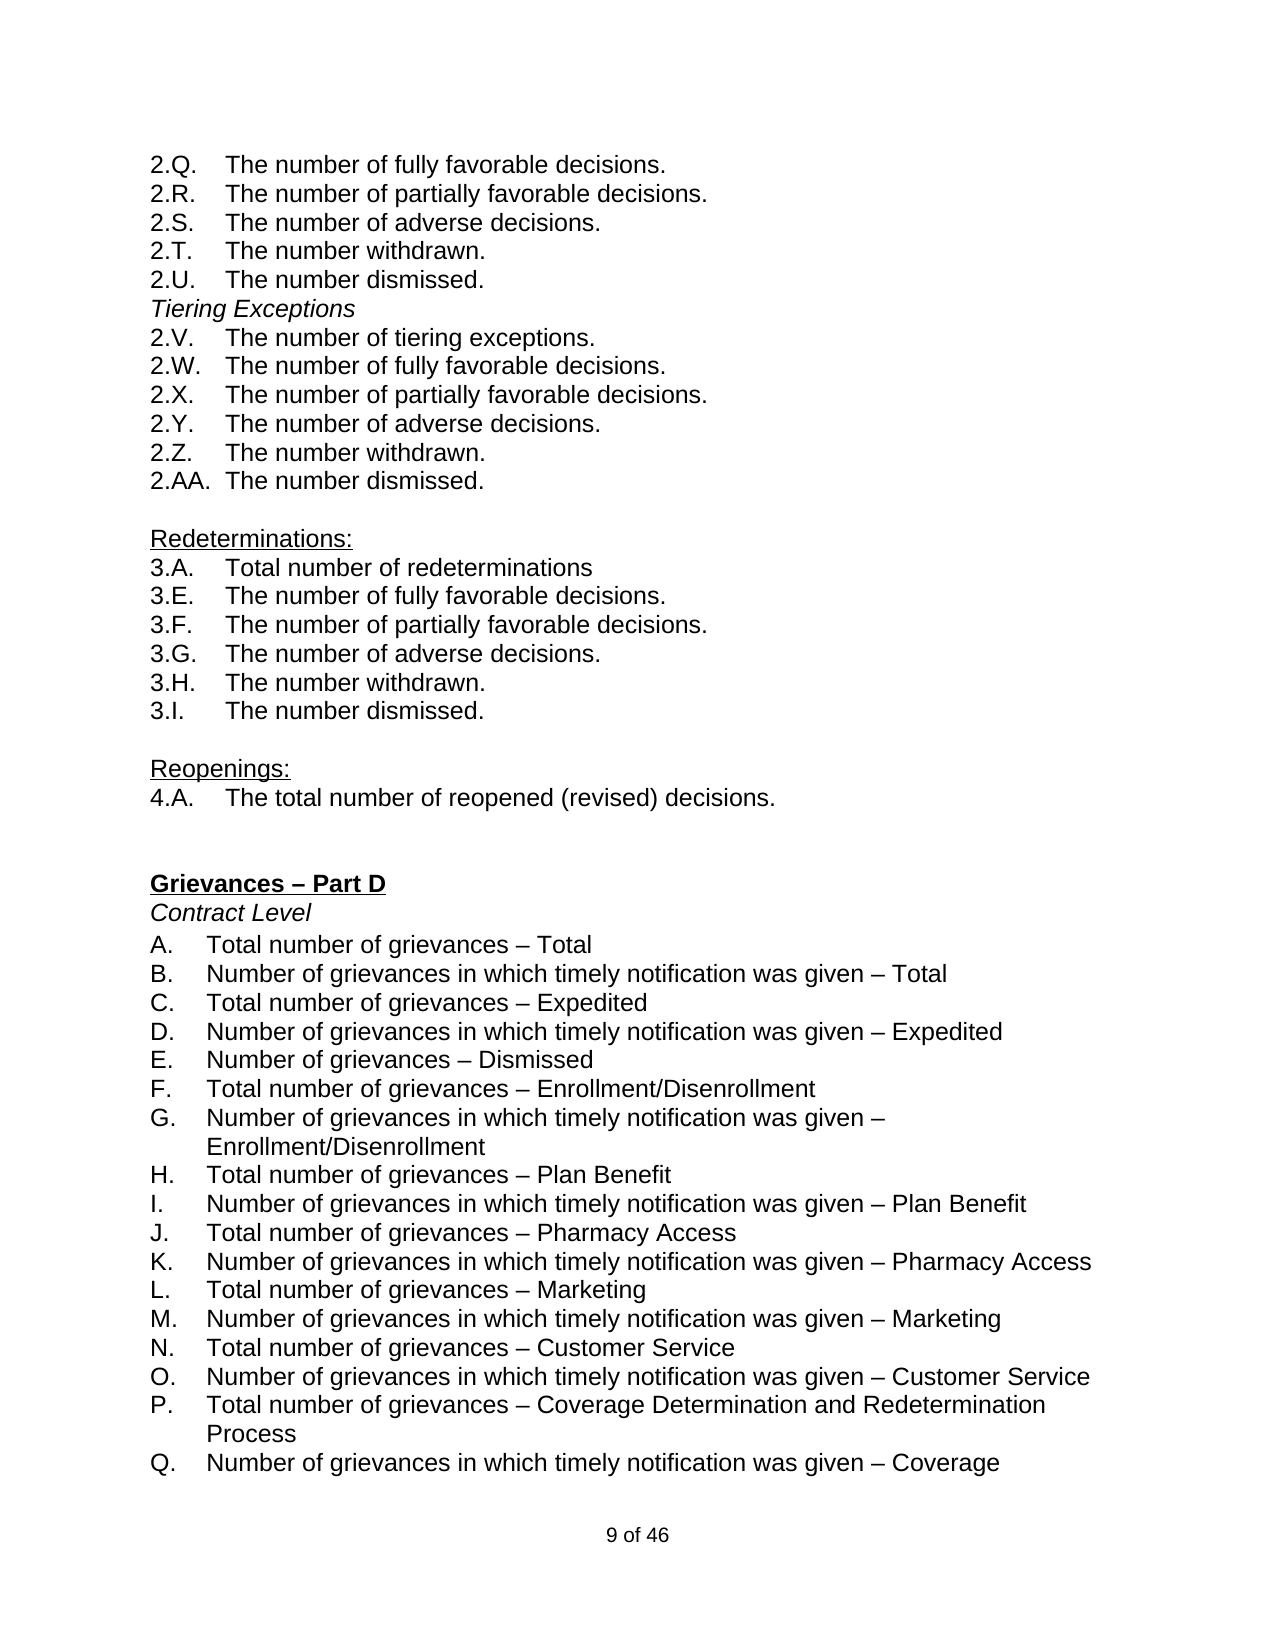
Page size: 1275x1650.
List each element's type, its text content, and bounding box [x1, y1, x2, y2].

list Number of grievances in which timely notification was given – Marketing [150, 1304, 1125, 1333]
text Redeterminations: [150, 524, 1125, 552]
text 2.T. The number withdrawn. [150, 236, 1125, 265]
list Total number of grievances – Enrollment/Disenrollment [150, 1074, 1125, 1103]
list Number of grievances in which timely notification was given – Enrollment/Disenrollment [150, 1103, 1125, 1161]
list Number of grievances in which timely notification was given – Expedited [150, 1017, 1125, 1046]
list Total number of grievances – Marketing [150, 1276, 1125, 1304]
text 2.AA. The number dismissed. [150, 466, 1125, 495]
list Total number of grievances – Coverage Determination and Redetermination Process [150, 1391, 1125, 1448]
text 4.A. The total number of reopened (revised) decisions. [150, 782, 1125, 811]
text Grievances – Part D [150, 869, 1125, 897]
list Number of grievances in which timely notification was given – Plan Benefit [150, 1189, 1125, 1218]
text 3.E. The number of fully favorable decisions. [150, 581, 1125, 610]
list Number of grievances in which timely notification was given – Pharmacy Access [150, 1247, 1125, 1276]
text Contract Level [150, 897, 1125, 926]
list Number of grievances – Dismissed [150, 1046, 1125, 1074]
list Total number of grievances – Expedited [150, 988, 1125, 1017]
text 3.I. The number dismissed. [150, 696, 1125, 725]
text 3.G. The number of adverse decisions. [150, 639, 1125, 667]
text 2.U. The number dismissed. [150, 265, 1125, 294]
list Total number of grievances – Pharmacy Access [150, 1218, 1125, 1247]
text 2.S. The number of adverse decisions. [150, 207, 1125, 236]
text 2.R. The number of partially favorable decisions. [150, 179, 1125, 207]
text 3.A. Total number of redeterminations [150, 552, 1125, 581]
text 2.V. The number of tiering exceptions. [150, 322, 1125, 351]
text 2.Y. The number of adverse decisions. [150, 409, 1125, 437]
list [150, 1448, 1125, 1477]
text Reopenings: [150, 754, 1125, 782]
list Total number of grievances – Plan Benefit [150, 1161, 1125, 1189]
text 2.Z. The number withdrawn. [150, 437, 1125, 466]
text 3.H. The number withdrawn. [150, 667, 1125, 696]
text 2.W. The number of fully favorable decisions. [150, 351, 1125, 380]
list Number of grievances in which timely notification was given – Customer Service [150, 1362, 1125, 1391]
list Number of grievances in which timely notification was given – Total [150, 959, 1125, 988]
text 2.X. The number of partially favorable decisions. [150, 380, 1125, 409]
text 2.Q. The number of fully favorable decisions. [150, 150, 1125, 179]
list Total number of grievances – Total [150, 931, 1125, 959]
text Tiering Exceptions [150, 294, 1125, 322]
text 3.F. The number of partially favorable decisions. [150, 610, 1125, 639]
list Total number of grievances – Customer Service [150, 1333, 1125, 1362]
